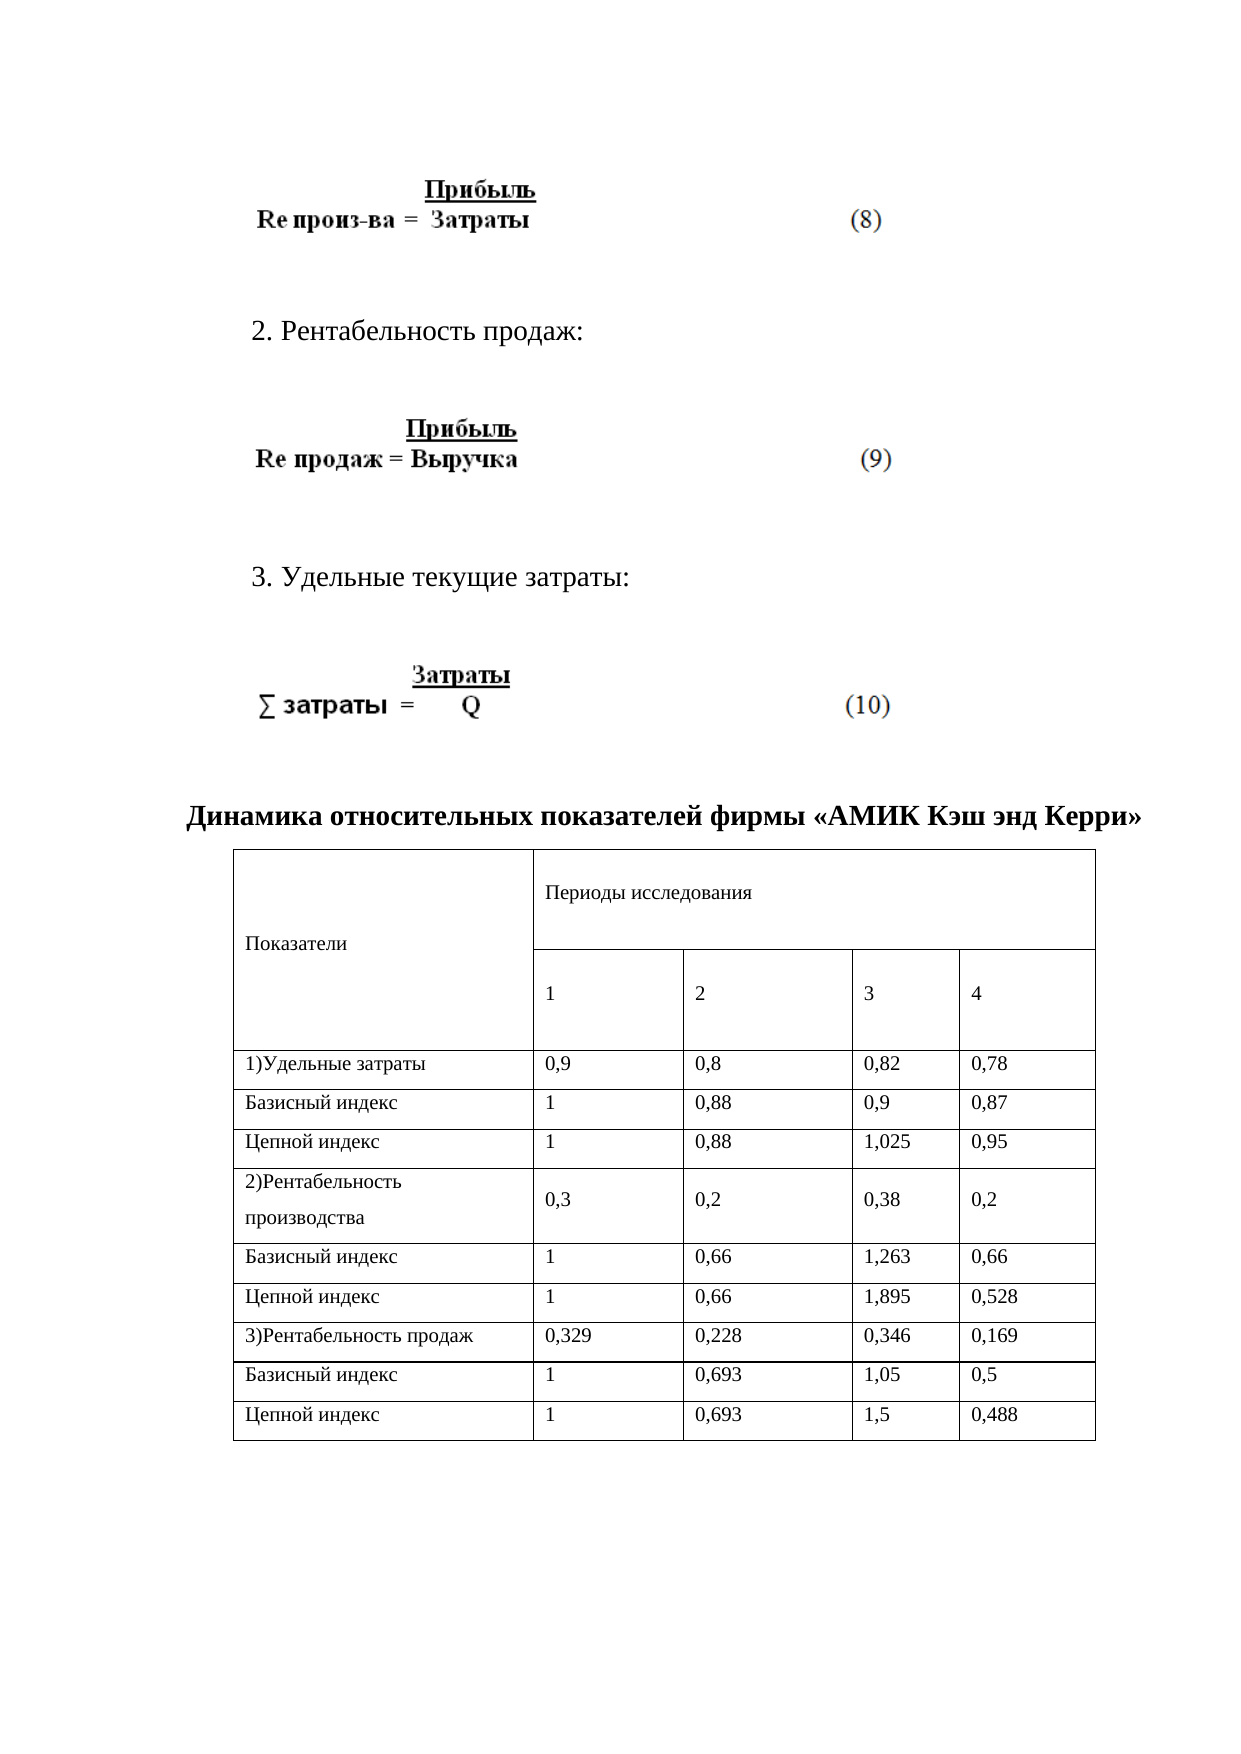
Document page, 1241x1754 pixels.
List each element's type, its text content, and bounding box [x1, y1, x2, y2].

table_cell 1 [534, 1284, 683, 1322]
table_cell 1)Удельные затраты [234, 1051, 533, 1089]
table_header Периоды исследования [534, 850, 1095, 949]
table_cell 1,895 [853, 1284, 959, 1322]
table_cell Цепной индекс [234, 1284, 533, 1322]
table_cell 0,346 [853, 1323, 959, 1361]
table_cell 0,3 [534, 1169, 683, 1243]
text Динамика относительных показателей фирмы «АМИК Кэш энд Керри» [177, 798, 1152, 832]
table_cell 0,8 [684, 1051, 852, 1089]
picture [251, 174, 897, 248]
table_cell 0,693 [684, 1363, 852, 1401]
table_cell Базисный индекс [234, 1244, 533, 1283]
table_cell 0,528 [960, 1284, 1095, 1322]
table_cell 0,82 [853, 1051, 959, 1089]
list Рентабельность продаж: [177, 313, 1152, 346]
table_cell 0,693 [684, 1402, 852, 1440]
picture [251, 659, 898, 734]
table_cell 1 [534, 950, 683, 1050]
table_cell 0,9 [853, 1090, 959, 1128]
table_cell 1 [534, 1090, 683, 1128]
table_cell 0,5 [960, 1363, 1095, 1401]
table_cell 1 [534, 1402, 683, 1440]
table_cell 2)Рентабельность производства [234, 1169, 533, 1243]
table_cell 3)Рентабельность продаж [234, 1323, 533, 1361]
table_cell 0,66 [684, 1244, 852, 1283]
table_cell 1,05 [853, 1363, 959, 1401]
table_cell Базисный индекс [234, 1090, 533, 1128]
table_cell 0,9 [534, 1051, 683, 1089]
table_cell 0,88 [684, 1130, 852, 1168]
table_cell 0,329 [534, 1323, 683, 1361]
table_cell 0,2 [684, 1169, 852, 1243]
table_cell 0,88 [684, 1090, 852, 1128]
list Удельные текущие затраты: [177, 559, 1152, 593]
table_cell 1 [534, 1363, 683, 1401]
table_cell 0,38 [853, 1169, 959, 1243]
table_cell 0,228 [684, 1323, 852, 1361]
table_cell 0,488 [960, 1402, 1095, 1440]
table_cell 1 [534, 1130, 683, 1168]
table_header Показатели [234, 850, 533, 1050]
table_cell Базисный индекс [234, 1363, 533, 1401]
table_cell Цепной индекс [234, 1130, 533, 1168]
table_cell 1,5 [853, 1402, 959, 1440]
table_cell 0,66 [960, 1244, 1095, 1283]
table_cell 0,87 [960, 1090, 1095, 1128]
table_cell 0,95 [960, 1130, 1095, 1168]
table_cell 0,78 [960, 1051, 1095, 1089]
table_cell 0,169 [960, 1323, 1095, 1361]
table_cell 1 [534, 1244, 683, 1283]
picture [251, 413, 902, 495]
table_cell 1,263 [853, 1244, 959, 1283]
table_cell 4 [960, 950, 1095, 1050]
table_cell 0,66 [684, 1284, 852, 1322]
table_cell Цепной индекс [234, 1402, 533, 1440]
table_cell 1,025 [853, 1130, 959, 1168]
table_cell 3 [853, 950, 959, 1050]
table_cell 2 [684, 950, 852, 1050]
table_cell 0,2 [960, 1169, 1095, 1243]
